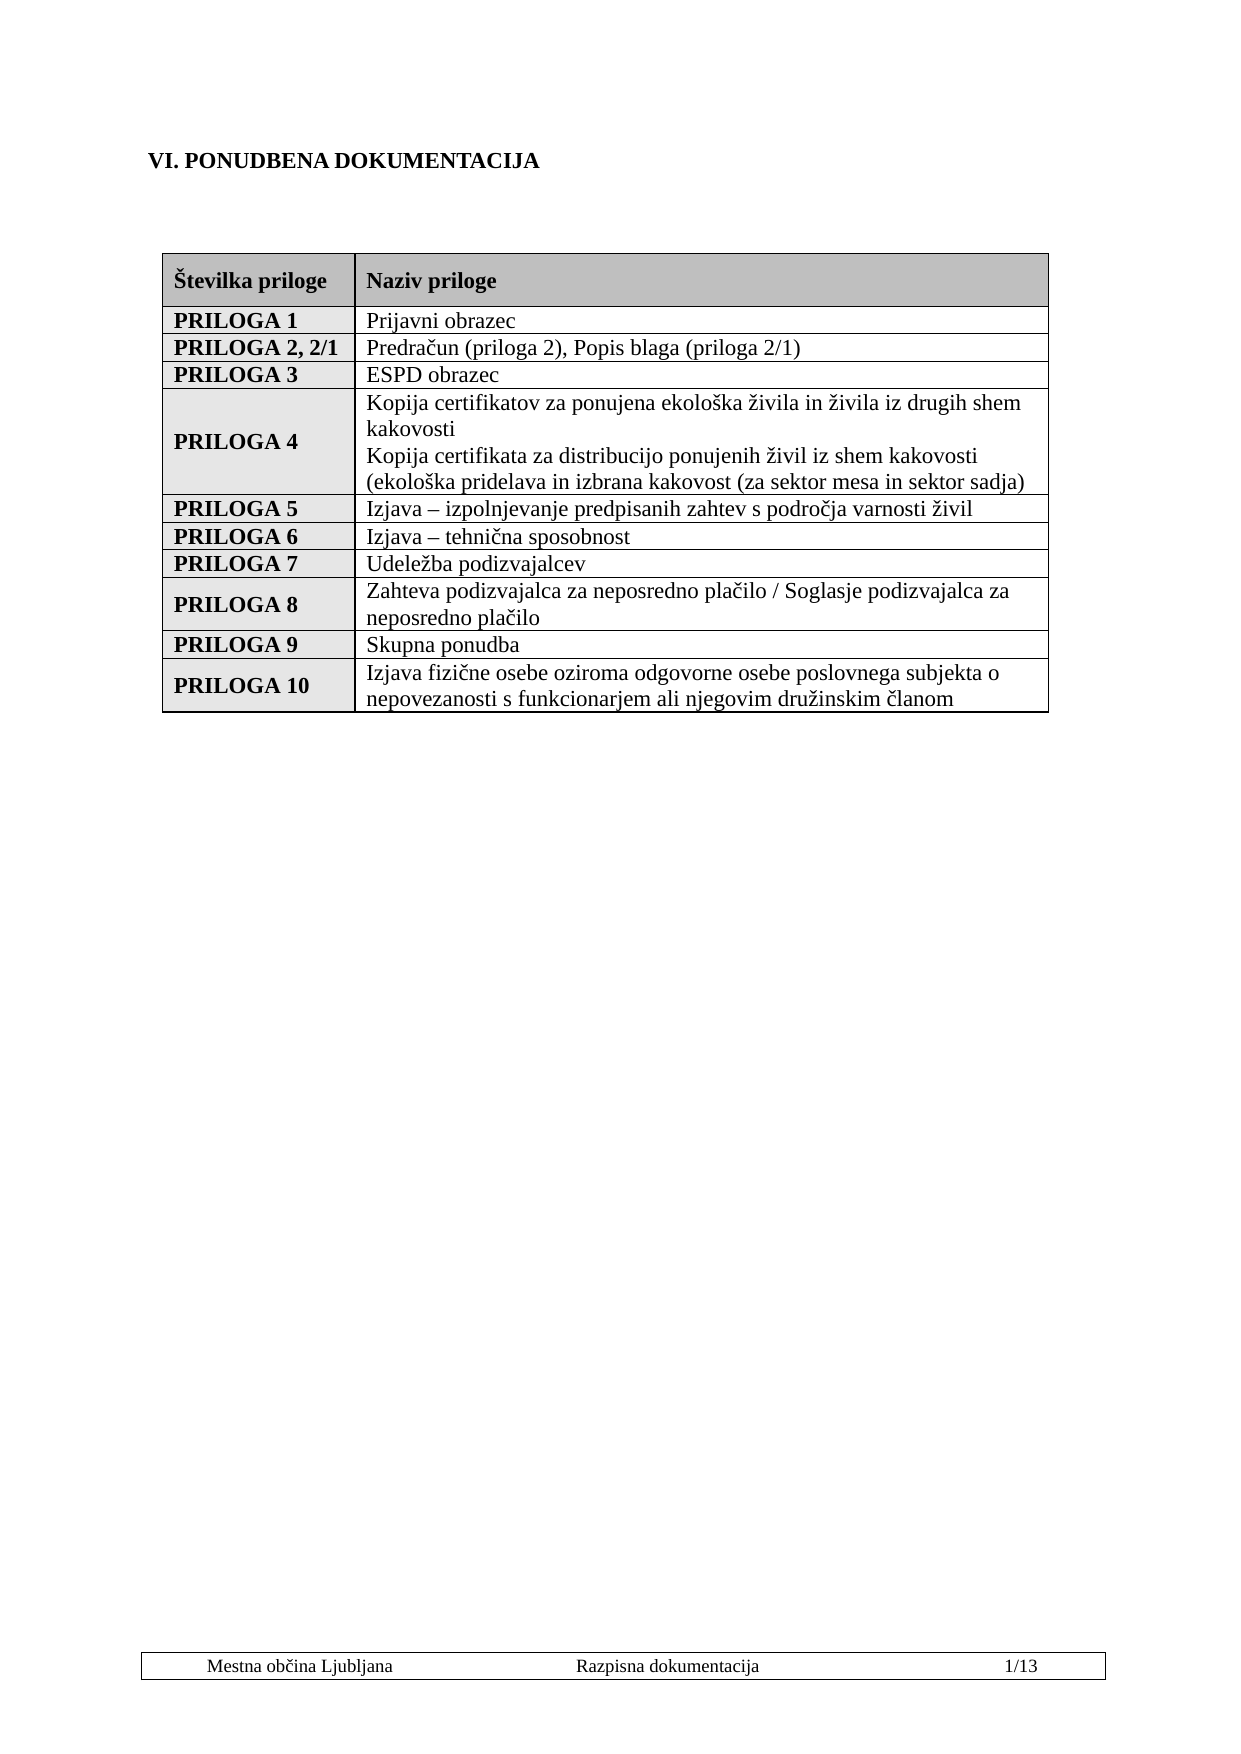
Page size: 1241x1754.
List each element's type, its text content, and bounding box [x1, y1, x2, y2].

table_cell Izjava – izpolnjevanje predpisanih zahtev s področja varnosti živil [356, 495, 1048, 522]
table_cell PRILOGA 1 [163, 307, 354, 333]
table_header Naziv priloge [356, 254, 1048, 306]
table_cell PRILOGA 4 [163, 389, 354, 494]
table_cell Skupna ponudba [356, 631, 1048, 658]
table_cell PRILOGA 3 [163, 362, 354, 388]
table_cell PRILOGA 9 [163, 631, 354, 658]
table_cell PRILOGA 2, 2/1 [163, 334, 354, 361]
subtitle VI. PONUDBENA DOKUMENTACIJA [148, 148, 1093, 174]
table_cell Kopija certifikatov za ponujena ekološka živila in živila iz drugih shem kakovosti Kopija certifikata za distribucijo ponujenih živil iz shem kakovosti (ekološka pridelava in izbrana kakovost (za sektor mesa in sektor sadja) [356, 389, 1048, 494]
table_cell PRILOGA 10 [163, 659, 354, 711]
table_cell Zahteva podizvajalca za neposredno plačilo / Soglasje podizvajalca za neposredno plačilo [356, 578, 1048, 630]
table_cell Udeležba podizvajalcev [356, 550, 1048, 577]
table_cell Izjava – tehnična sposobnost [356, 523, 1048, 549]
table_header Številka priloge [163, 254, 354, 306]
table_cell ESPD obrazec [356, 362, 1048, 388]
table_cell Prijavni obrazec [356, 307, 1048, 333]
table_cell PRILOGA 6 [163, 523, 354, 549]
table_cell Predračun (priloga 2), Popis blaga (priloga 2/1) [356, 334, 1048, 361]
table_cell PRILOGA 5 [163, 495, 354, 522]
table_cell Izjava fizične osebe oziroma odgovorne osebe poslovnega subjekta o nepovezanosti s funkcionarjem ali njegovim družinskim članom [356, 659, 1048, 711]
table_cell PRILOGA 7 [163, 550, 354, 577]
table_cell PRILOGA 8 [163, 578, 354, 630]
